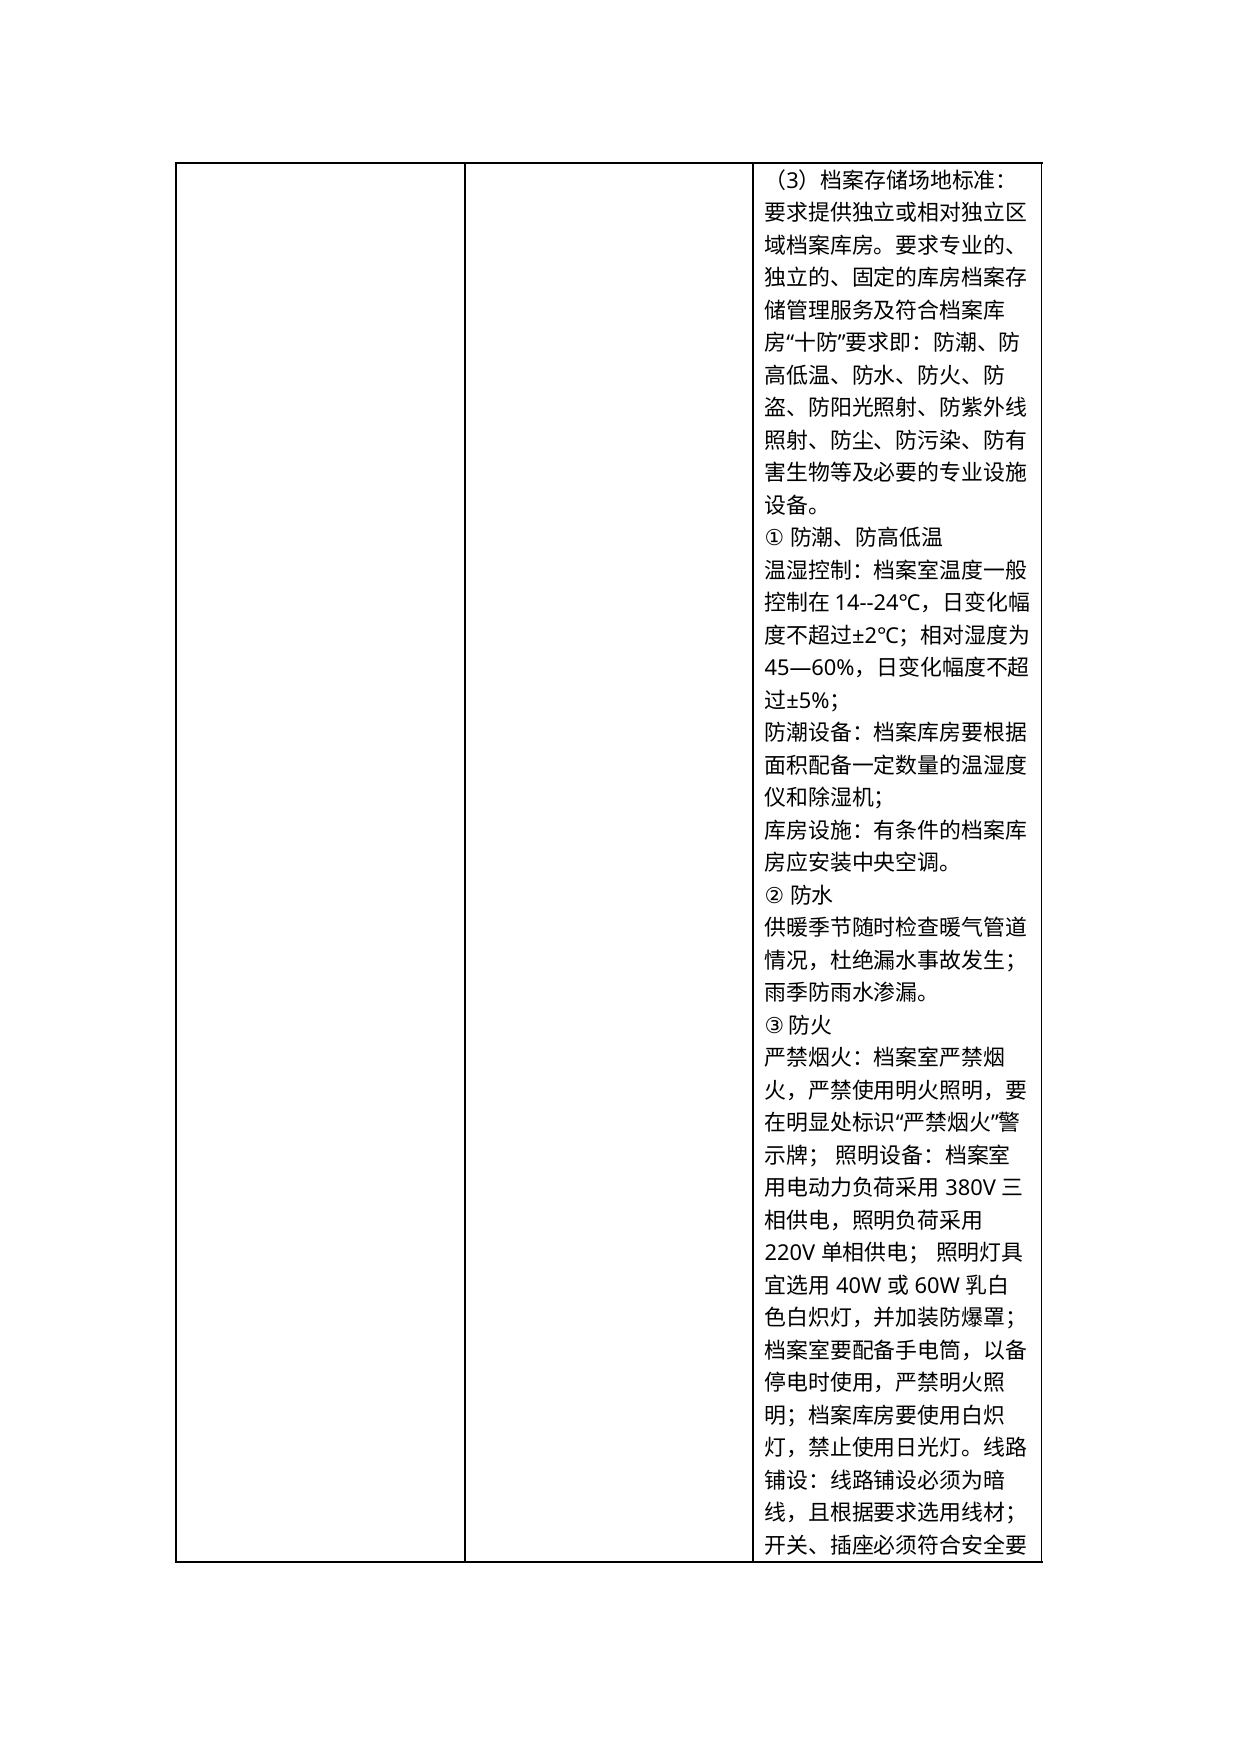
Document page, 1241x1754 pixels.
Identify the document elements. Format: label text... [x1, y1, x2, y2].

table_cell 2 [177, 164, 464, 1561]
table_cell [466, 164, 752, 1561]
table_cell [754, 164, 1041, 1561]
